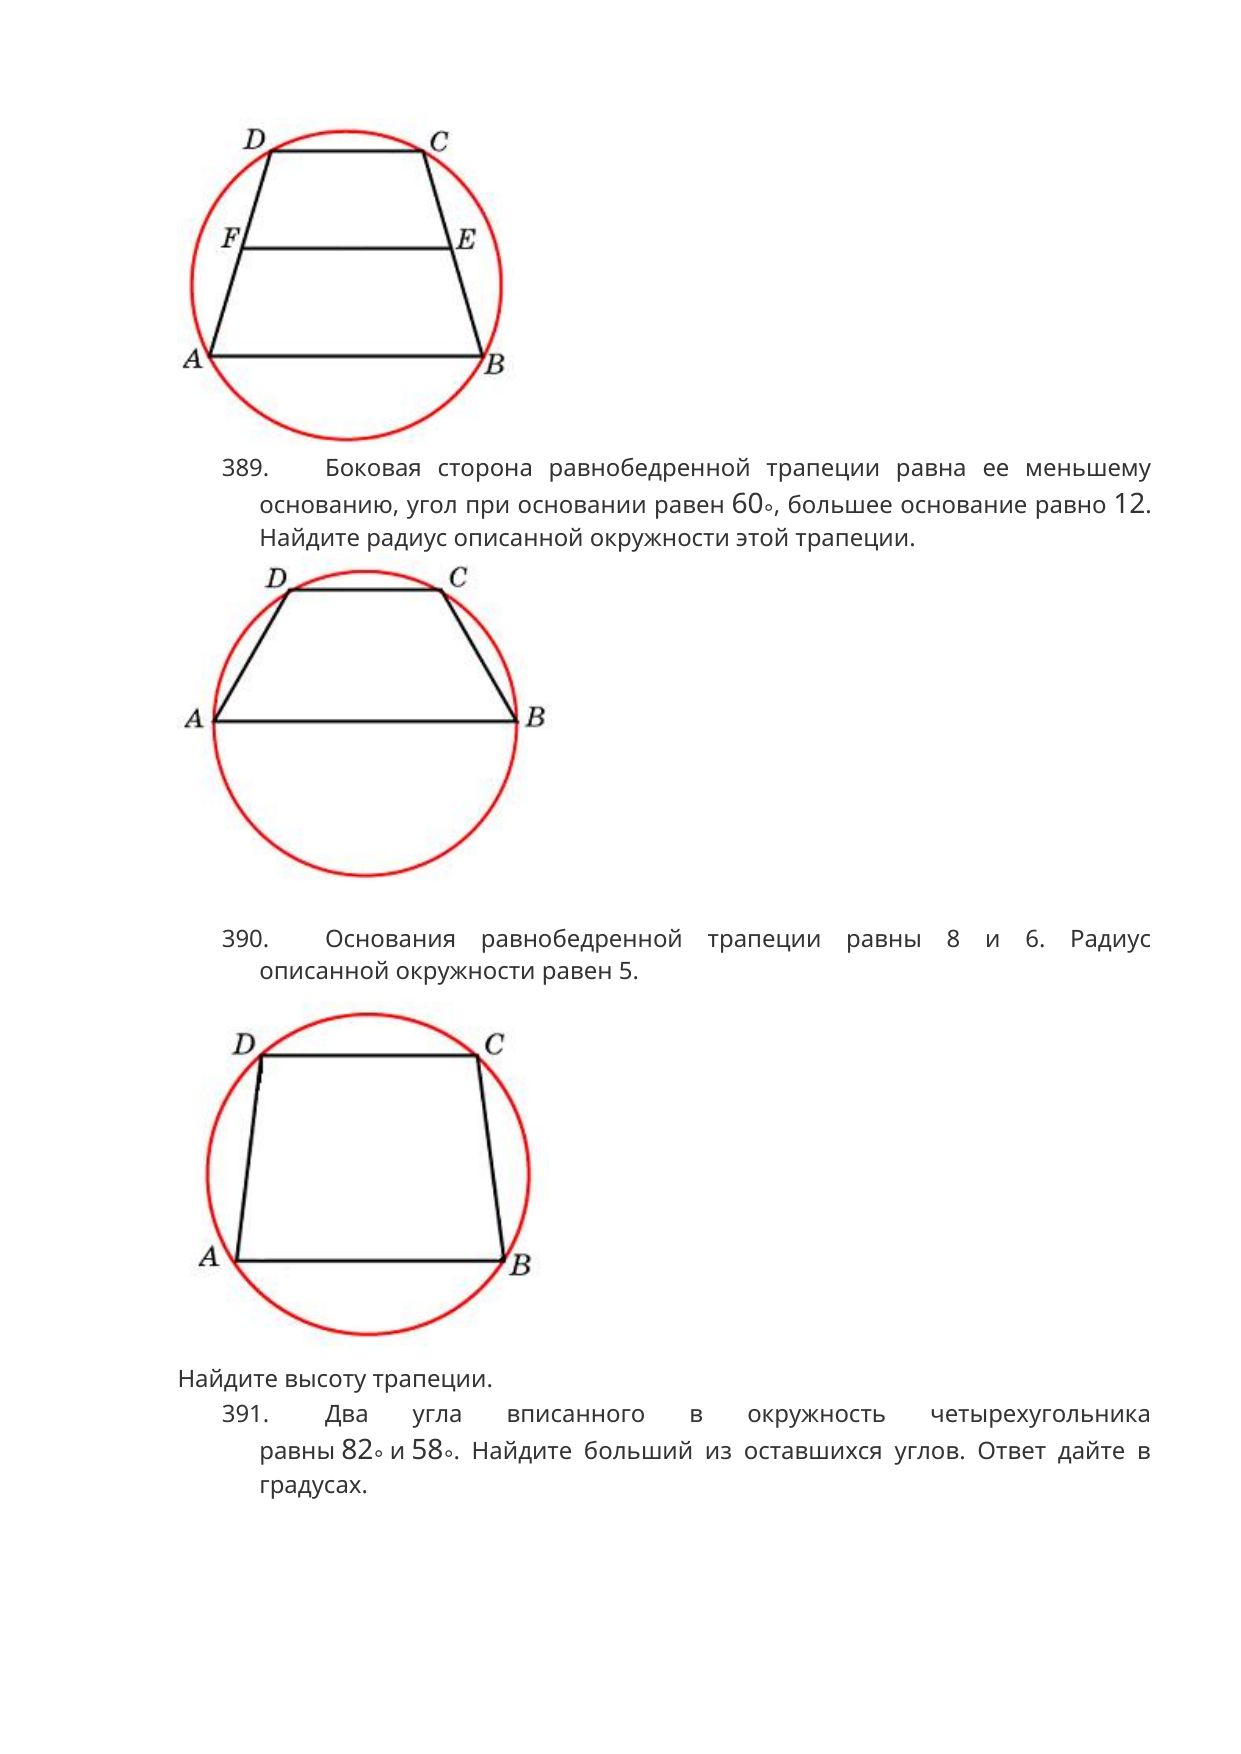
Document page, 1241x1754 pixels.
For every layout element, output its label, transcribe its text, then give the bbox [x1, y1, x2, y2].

list Боковая сторона равнобедренной трапеции равна ее меньшему основанию, угол при основании равен 60∘, большее основание равно 12. Найдите радиус описанной окружности этой трапеции. [222, 450, 1152, 554]
text Найдите высоту трапеции. [177, 1362, 1152, 1394]
list Два угла вписанного в окружность четырехугольника равны 82∘ и 58∘. Найдите больший из оставшихся углов. Ответ дайте в градусах. [222, 1397, 1152, 1500]
list Основания равнобедренной трапеции равны 8 и 6. Радиус описанной окружности равен 5. [222, 921, 1152, 987]
picture [177, 118, 517, 448]
picture [177, 1002, 549, 1346]
picture [177, 553, 554, 886]
